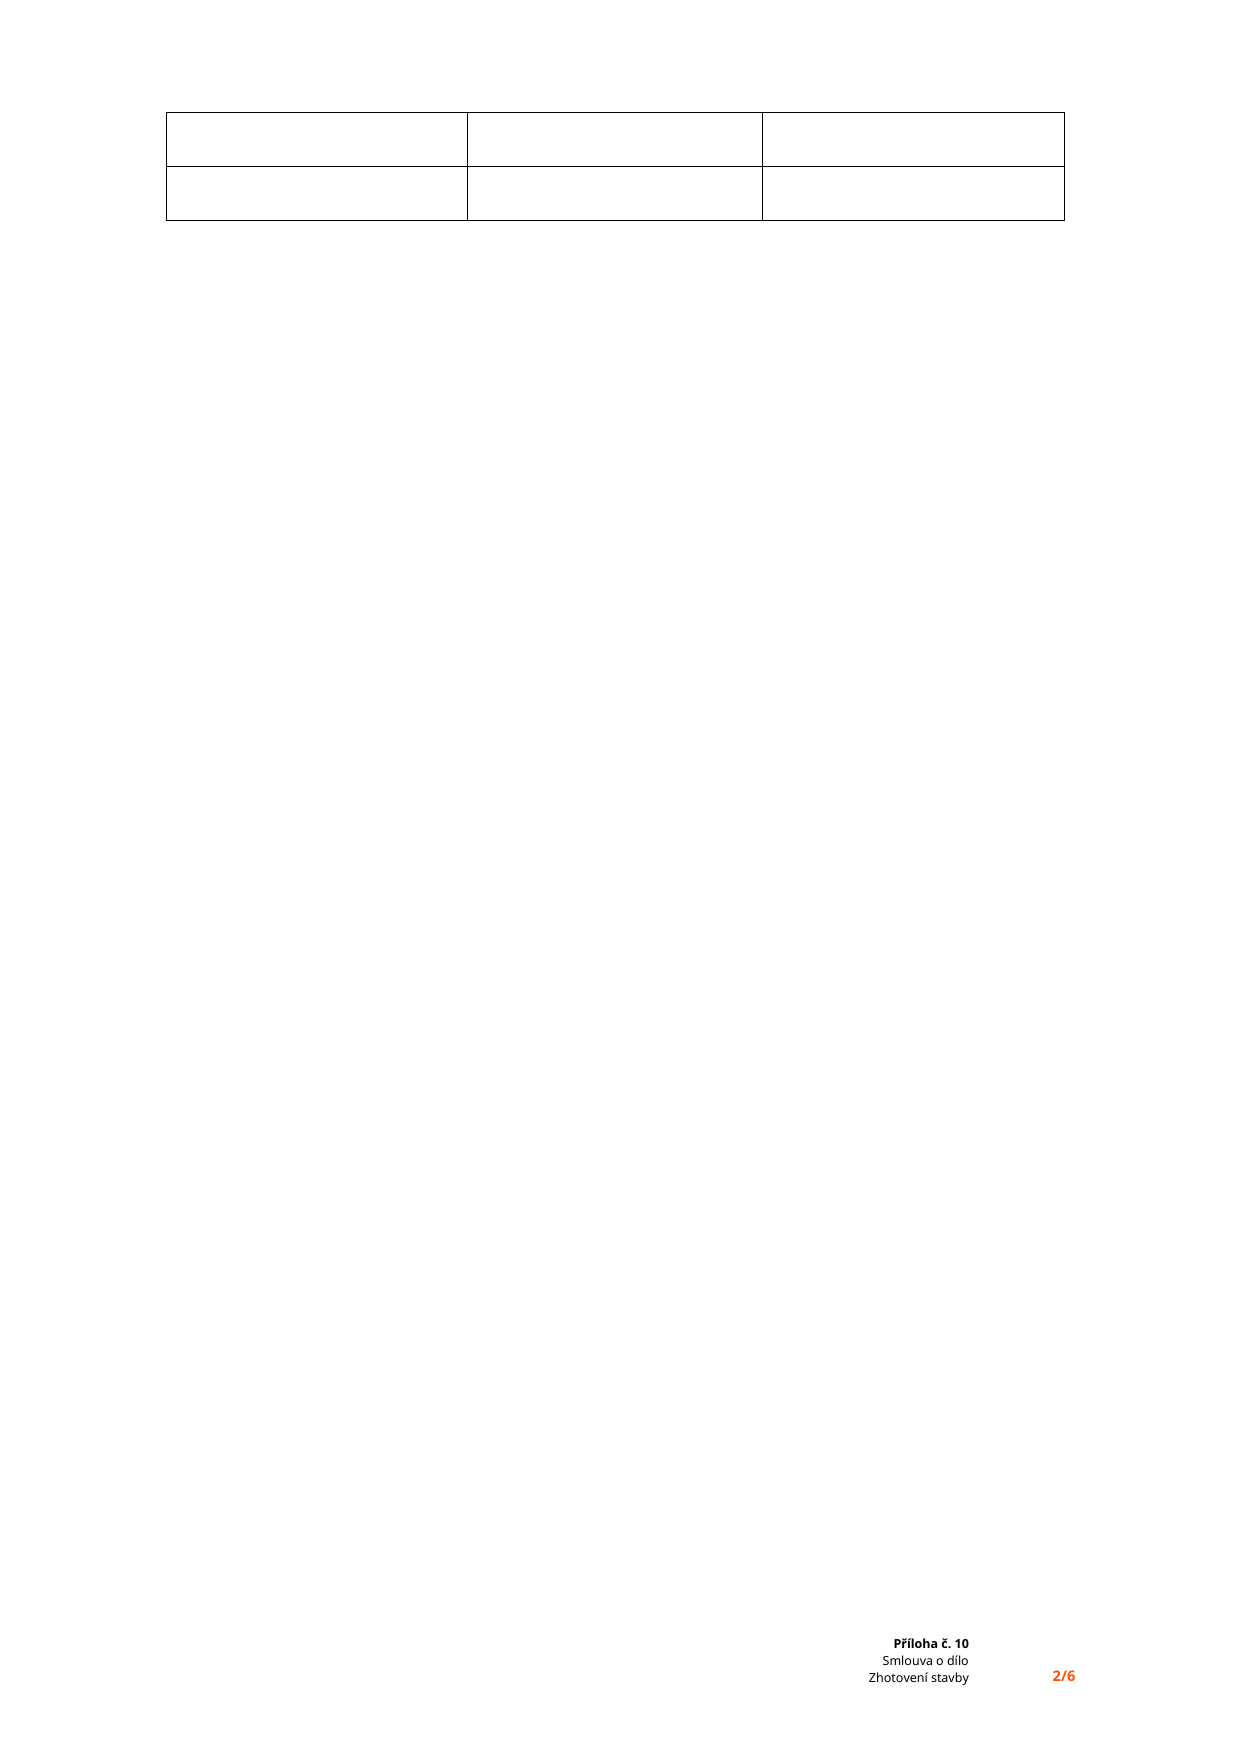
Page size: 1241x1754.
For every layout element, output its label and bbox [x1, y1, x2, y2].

table_cell [167, 113, 467, 166]
table_cell [763, 113, 1064, 166]
table_cell [167, 167, 467, 220]
table_cell [763, 167, 1064, 220]
table_cell [468, 167, 762, 220]
table_cell [468, 113, 762, 166]
